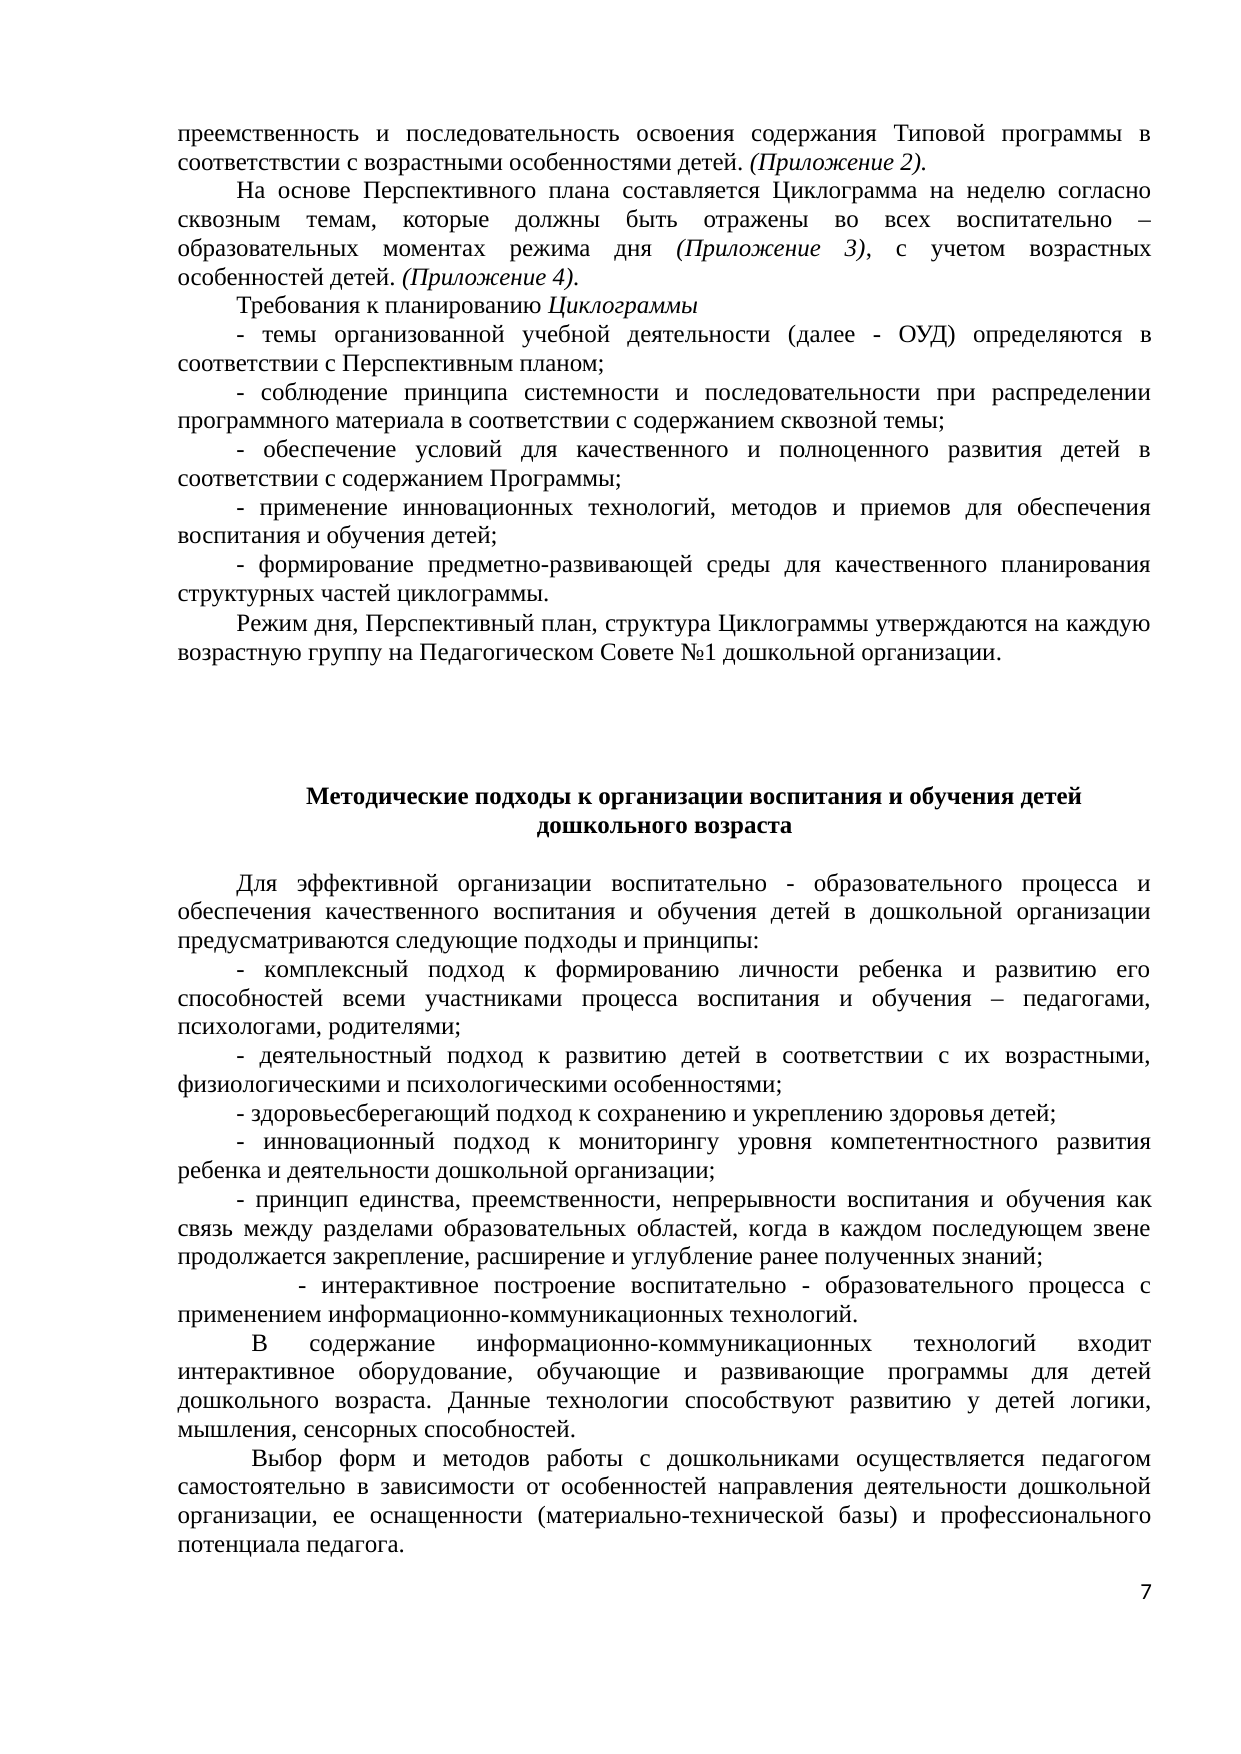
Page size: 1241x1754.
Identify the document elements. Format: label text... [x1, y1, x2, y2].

text - здоровьесберегающий подход к сохранению и укреплению здоровья детей; [177, 1098, 1152, 1126]
text Выбор форм и методов работы с дошкольниками осуществляется педагогом самостоятельно в зависимости от особенностей направления деятельности дошкольной организации, ее оснащенности (материально-технической базы) и профессионального потенциала педагога. [177, 1443, 1152, 1558]
text - обеспечение условий для качественного и полноценного развития детей в соответствии с содержанием Программы; [177, 434, 1152, 492]
text - соблюдение принципа системности и последовательности при распределении программного материала в соответствии с содержанием сквозной темы; [177, 377, 1152, 434]
text - формирование предметно-развивающей среды для качественного планирования структурных частей циклограммы. [177, 549, 1152, 607]
text - комплексный подход к формированию личности ребенка и развитию его способностей всеми участниками процесса воспитания и обучения – педагогами, психологами, родителями; [177, 954, 1152, 1040]
text Режим дня, Перспективный план, структура Циклограммы утверждаются на каждую возрастную группу на Педагогическом Совете №1 дошкольной организации. [177, 608, 1152, 665]
text На основе Перспективного плана составляется Циклограмма на неделю согласно сквозным темам, которые должны быть отражены во всех воспитательно – образовательных моментах режима дня (Приложение 3), с учетом возрастных особенностей детей. (Приложение 4). [177, 176, 1152, 291]
text - интерактивное построение воспитательно - образовательного процесса с применением информационно-коммуникационных технологий. [177, 1270, 1152, 1328]
text - применение инновационных технологий, методов и приемов для обеспечения воспитания и обучения детей; [177, 492, 1152, 549]
text - деятельностный подход к развитию детей в соответствии с их возрастными, физиологическими и психологическими особенностями; [177, 1040, 1152, 1098]
text Требования к планированию Циклограммы [177, 291, 1152, 319]
text - инновационный подход к мониторингу уровня компетентностного развития ребенка и деятельности дошкольной организации; [177, 1126, 1152, 1184]
text Методические подходы к организации воспитания и обучения детей дошкольного возраста [177, 781, 1152, 839]
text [177, 118, 1152, 176]
text Для эффективной организации воспитательно - образовательного процесса и обеспечения качественного воспитания и обучения детей в дошкольной организации предусматриваются следующие подходы и принципы: [177, 868, 1152, 954]
text - принцип единства, преемственности, непрерывности воспитания и обучения как связь между разделами образовательных областей, когда в каждом последующем звене продолжается закрепление, расширение и углубление ранее полученных знаний; [177, 1184, 1152, 1270]
text В содержание информационно-коммуникационных технологий входит интерактивное оборудование, обучающие и развивающие программы для детей дошкольного возраста. Данные технологии способствуют развитию у детей логики, мышления, сенсорных способностей. [177, 1328, 1152, 1443]
text - темы организованной учебной деятельности (далее - ОУД) определяются в соответствии с Перспективным планом; [177, 319, 1152, 377]
